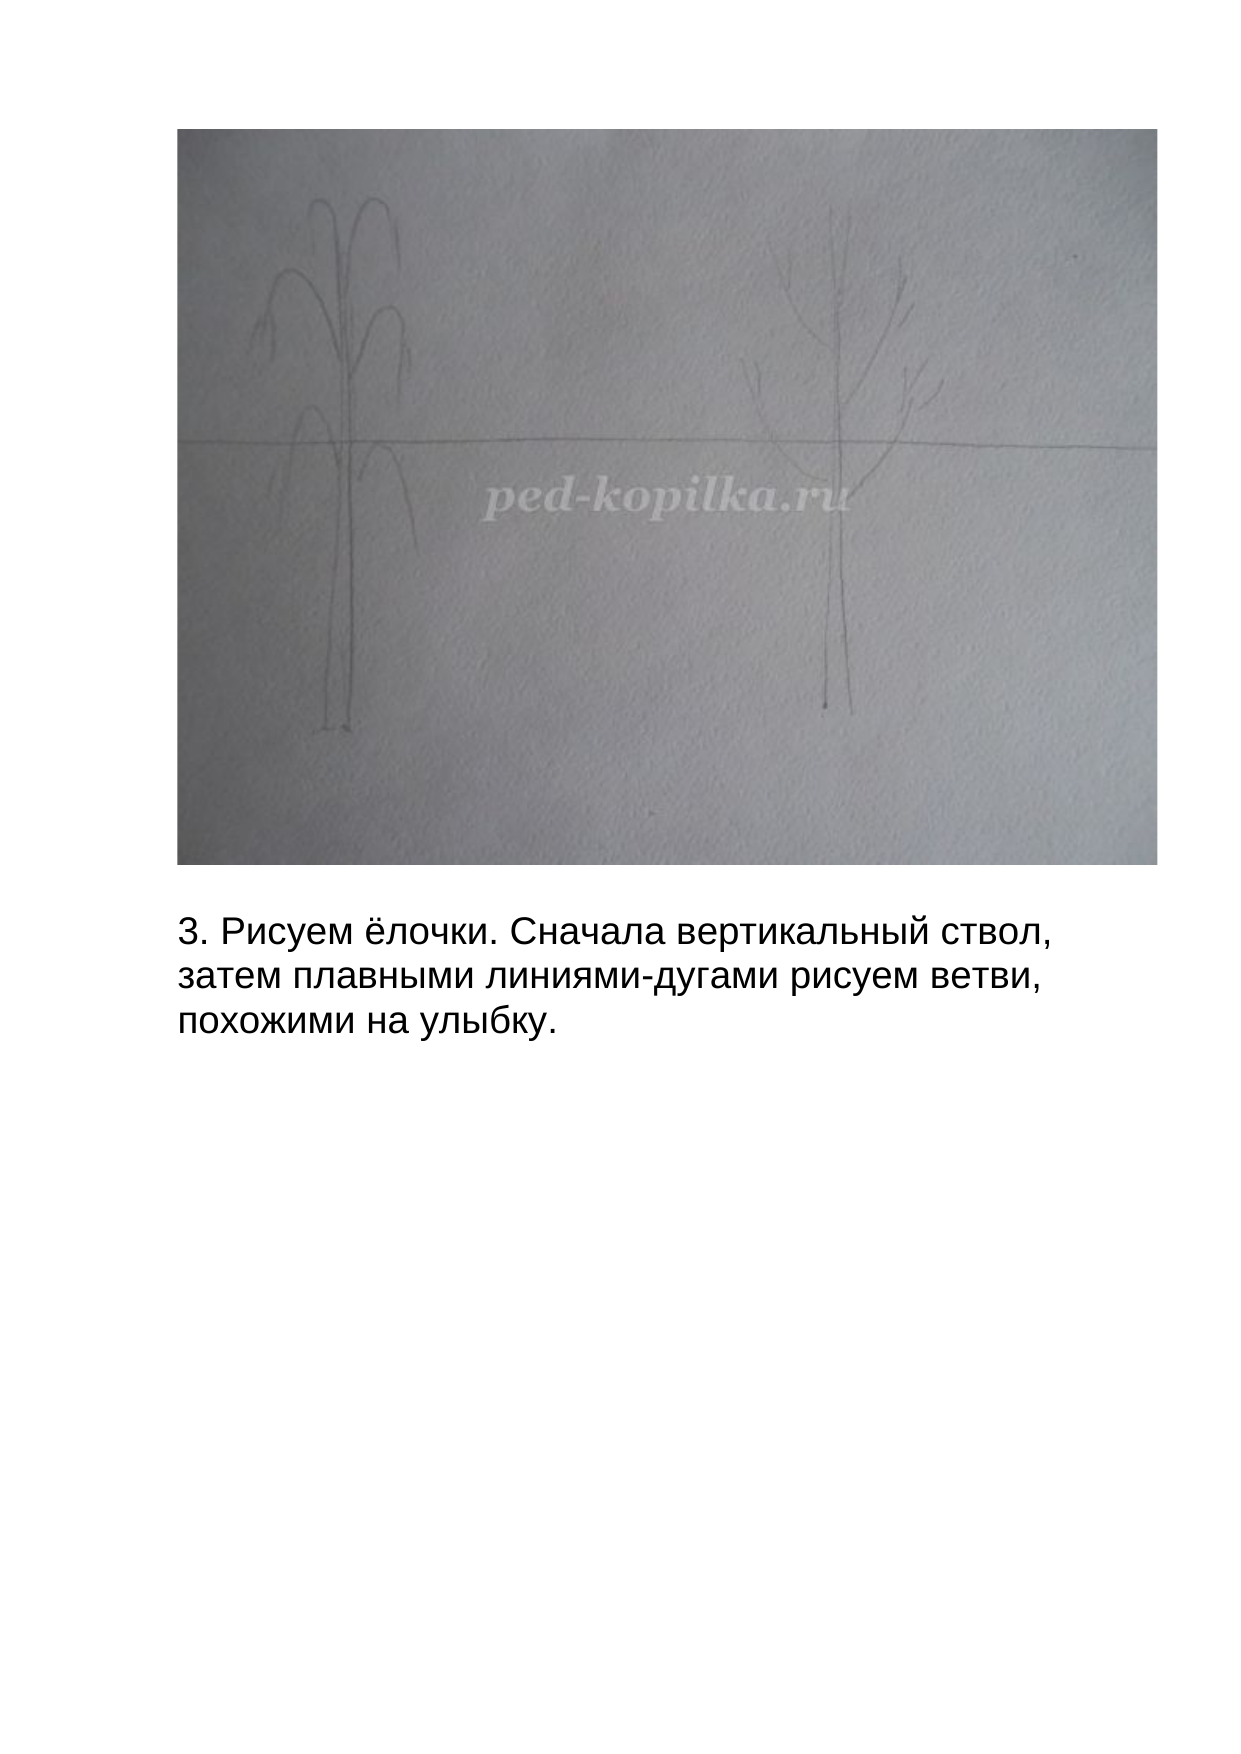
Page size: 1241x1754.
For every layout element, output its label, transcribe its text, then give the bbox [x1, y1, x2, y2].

picture [177, 129, 1158, 865]
text 3. Рисуем ёлочки. Сначала вертикальный ствол, затем плавными линиями-дугами рисуем ветви, похожими на улыбку. [177, 865, 1152, 1041]
